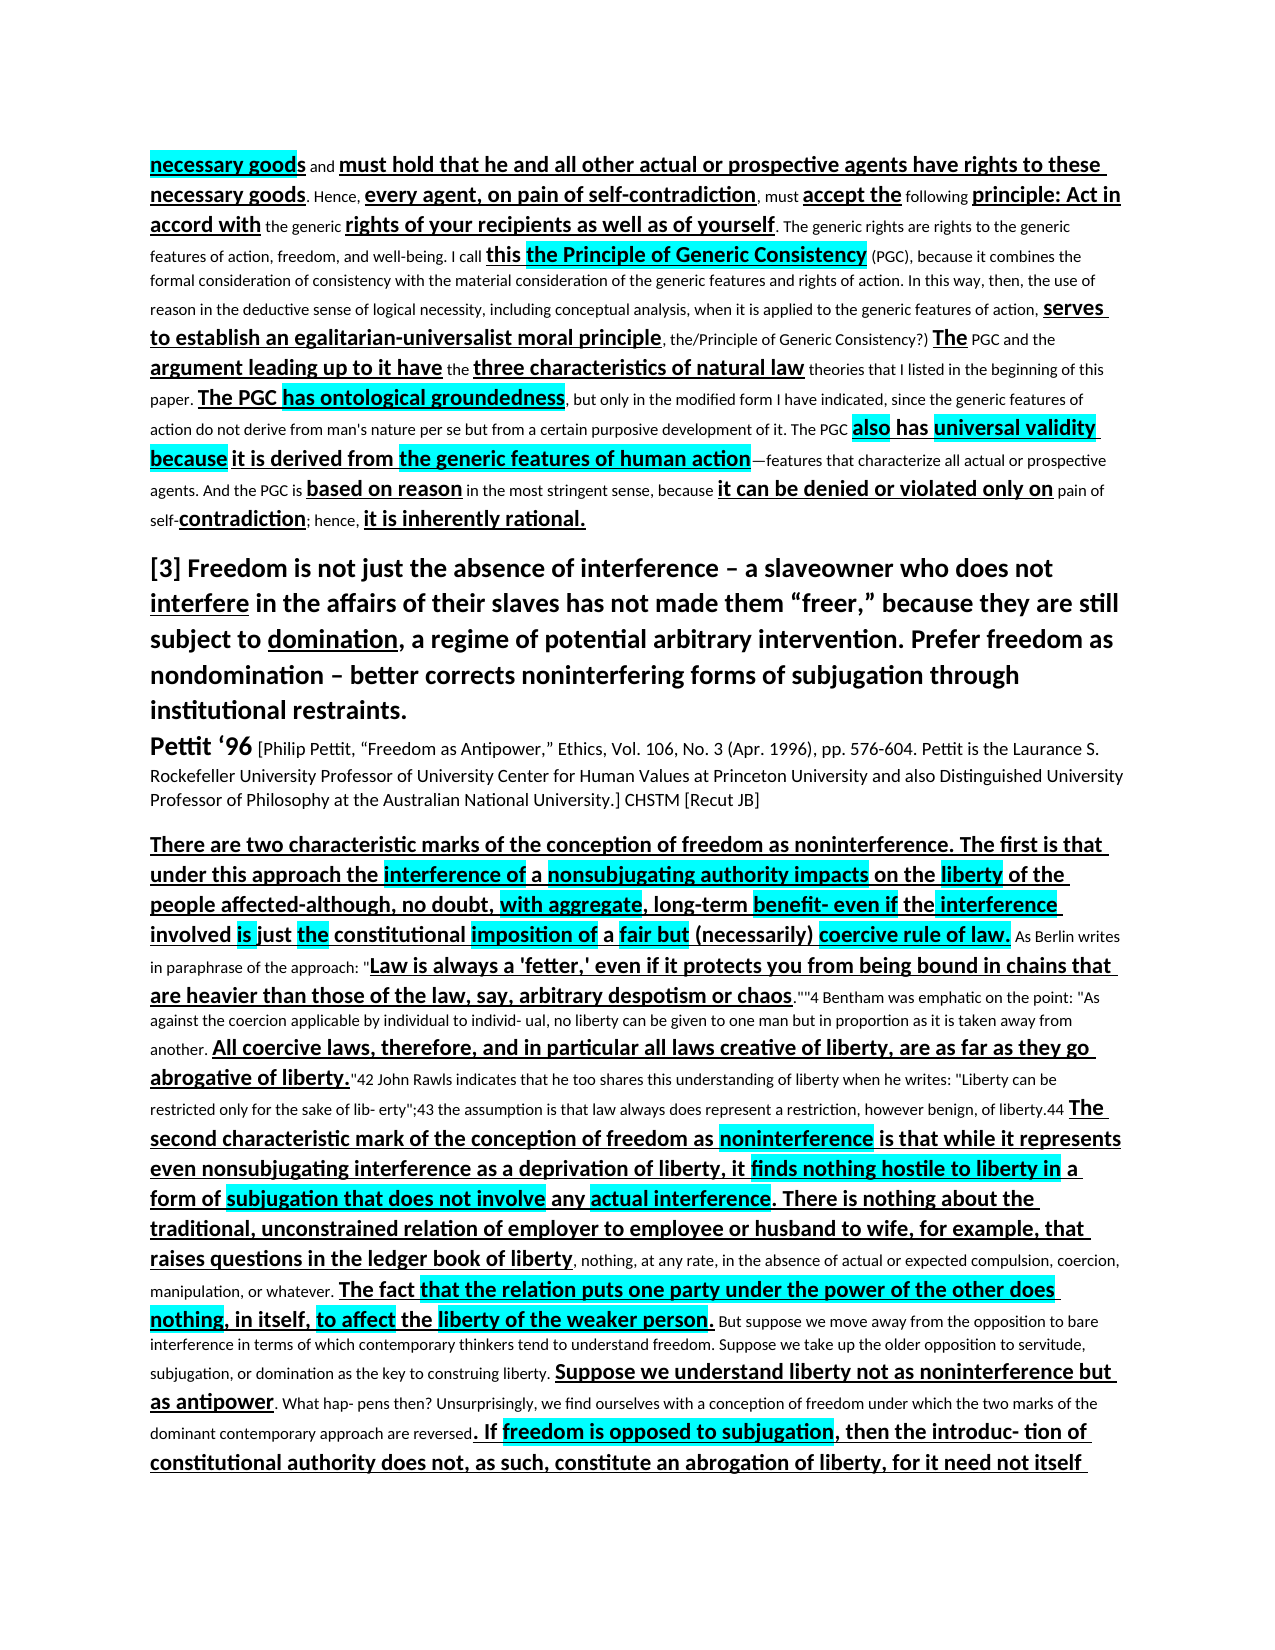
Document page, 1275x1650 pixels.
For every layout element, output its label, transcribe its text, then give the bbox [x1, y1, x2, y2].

subtitle [3] Freedom is not just the absence of interference – a slaveowner who does not interfere in the affairs of their slaves has not made them “freer,” because they are still subject to domination, a regime of potential arbitrary intervention. Prefer freedom as nondomination – better corrects noninterfering forms of subjugation through institutional restraints. [150, 551, 1125, 727]
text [150, 830, 1125, 1476]
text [150, 150, 1125, 532]
text Pettit ‘96 [Philip Pettit, “Freedom as Antipower,” Ethics, Vol. 106, No. 3 (Apr. 1996), pp. 576-604. Pettit is the Laurance S. Rockefeller University Professor of University Center for Human Values at Princeton University and also Distinguished University Professor of Philosophy at the Australian National University.] CHSTM [Recut JB] [150, 729, 1125, 812]
